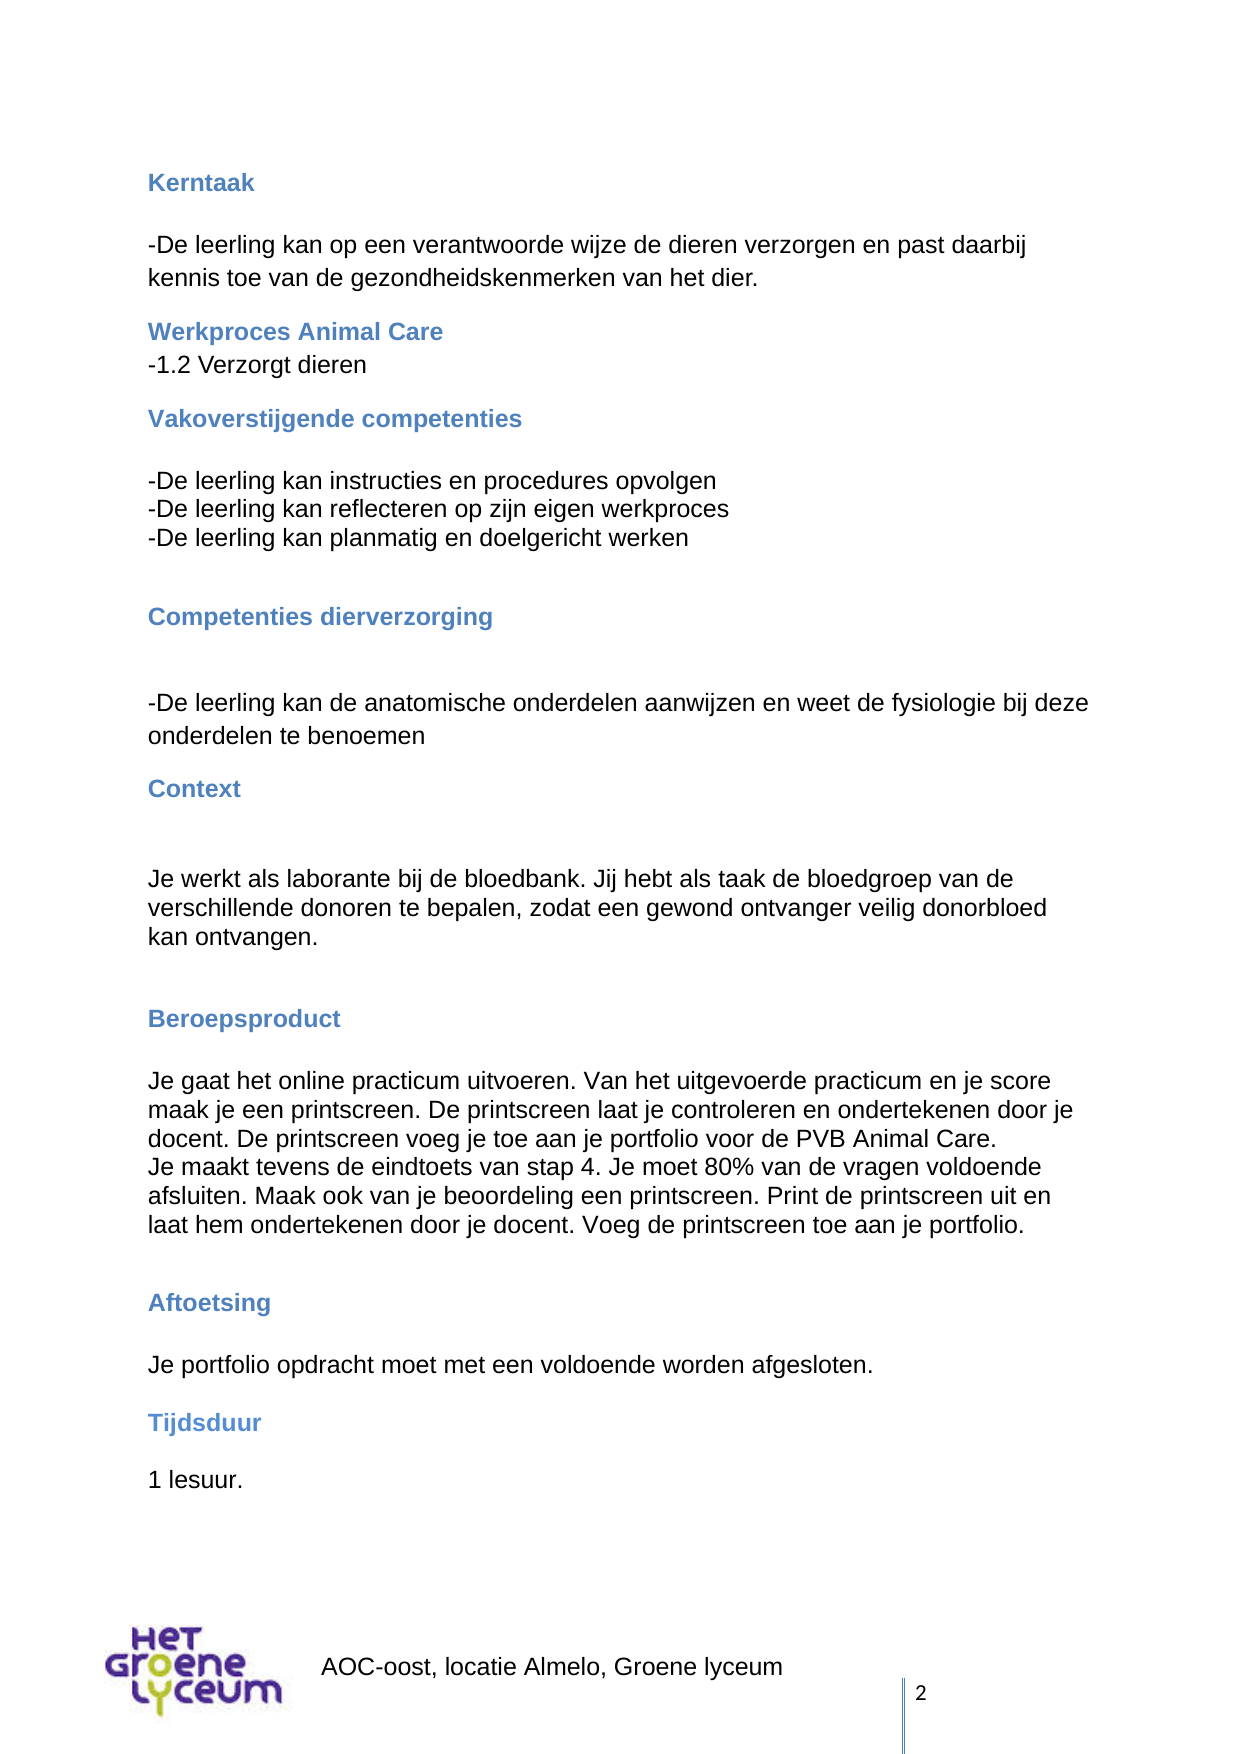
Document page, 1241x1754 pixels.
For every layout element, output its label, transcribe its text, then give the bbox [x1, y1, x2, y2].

subtitle Vakoverstijgende competenties [148, 404, 1093, 433]
text -De leerling kan de anatomische onderdelen aanwijzen en weet de fysiologie bij deze onderdelen te benoemen [148, 688, 1093, 749]
text Tijdsduur [148, 1407, 1093, 1436]
text -De leerling kan op een verantwoorde wijze de dieren verzorgen en past daarbij kennis toe van de gezondheidskenmerken van het dier. [148, 230, 1093, 292]
text -De leerling kan instructies en procedures opvolgen [148, 466, 1093, 494]
text -1.2 Verzorgt dieren [148, 350, 1093, 379]
subtitle Aftoetsing [148, 1288, 1093, 1317]
subtitle Competenties dierverzorging [148, 602, 1093, 630]
text Je werkt als laborante bij de bloedbank. Jij hebt als taak de bloedgroep van de verschillende donoren te bepalen, zodat een gewond ontvanger veilig donorbloed kan ontvangen. [148, 864, 1093, 951]
subtitle Werkproces Animal Care [148, 317, 1093, 346]
subtitle Context [148, 774, 1093, 803]
text Je gaat het online practicum uitvoeren. Van het uitgevoerde practicum en je score maak je een printscreen. De printscreen laat je controleren en ondertekenen door je docent. De printscreen voeg je toe aan je portfolio voor de PVB Animal Care. [148, 1066, 1093, 1152]
text Je portfolio opdracht moet met een voldoende worden afgesloten. [148, 1350, 1093, 1379]
text 1 lesuur. [148, 1465, 1093, 1494]
text Je maakt tevens de eindtoets van stap 4. Je moet 80% van de vragen voldoende afsluiten. Maak ook van je beoordeling een printscreen. Print de printscreen uit en laat hem ondertekenen door je docent. Voeg de printscreen toe aan je portfolio. [148, 1152, 1093, 1239]
picture [98, 1623, 313, 1724]
subtitle Kerntaak [148, 168, 1093, 197]
subtitle Beroepsproduct [148, 1004, 1093, 1033]
text -De leerling kan planmatig en doelgericht werken [148, 523, 1093, 552]
text -De leerling kan reflecteren op zijn eigen werkproces [148, 494, 1093, 523]
